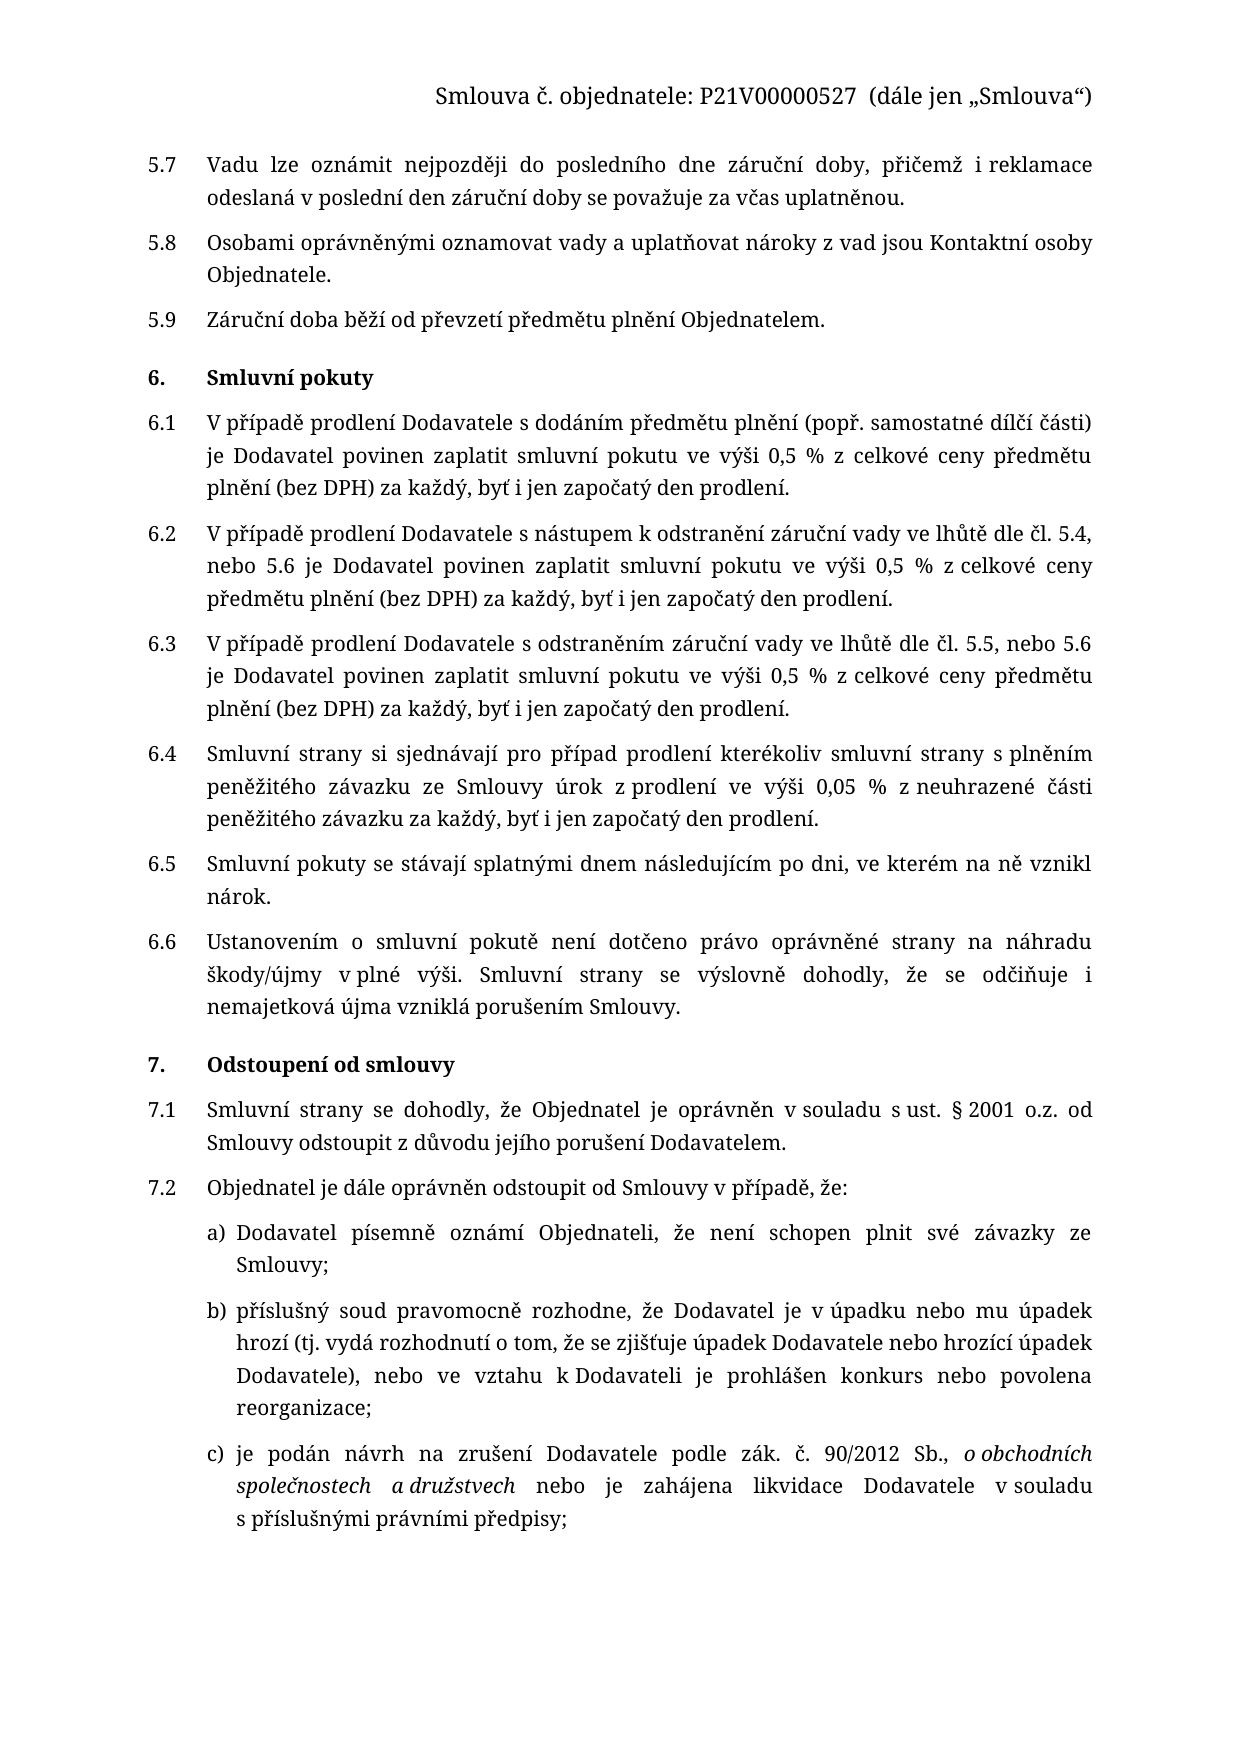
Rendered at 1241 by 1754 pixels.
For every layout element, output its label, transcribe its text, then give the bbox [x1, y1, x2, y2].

list Vadu lze oznámit nejpozději do posledního dne záruční doby, přičemž i reklamace odeslaná v poslední den záruční doby se považuje za včas uplatněnou. [148, 150, 1093, 211]
list je podán návrh na zrušení Dodavatele podle zák. č. 90/2012 Sb., o obchodních společnostech a družstvech nebo je zahájena likvidace Dodavatele v souladu s příslušnými právními předpisy; [207, 1439, 1093, 1532]
list Smluvní pokuty se stávají splatnými dnem následujícím po dni, ve kterém na ně vznikl nárok. [148, 849, 1093, 911]
list Záruční doba běží od převzetí předmětu plnění Objednatelem. [148, 306, 1093, 334]
list V případě prodlení Dodavatele s nástupem k odstranění záruční vady ve lhůtě dle čl. 5.4, nebo 5.6 je Dodavatel povinen zaplatit smluvní pokutu ve výši 0,5 % z celkové ceny předmětu plnění (bez DPH) za každý, byť i jen započatý den prodlení. [148, 519, 1093, 612]
list Ustanovením o smluvní pokutě není dotčeno právo oprávněné strany na náhradu škody/újmy v plné výši. Smluvní strany se výslovně dohodly, že se odčiňuje i nemajetková újma vzniklá porušením Smlouvy. [148, 927, 1093, 1021]
list V případě prodlení Dodavatele s odstraněním záruční vady ve lhůtě dle čl. 5.5, nebo 5.6 je Dodavatel povinen zaplatit smluvní pokutu ve výši 0,5 % z celkové ceny předmětu plnění (bez DPH) za každý, byť i jen započatý den prodlení. [148, 629, 1093, 723]
list Smluvní pokuty [148, 363, 1093, 392]
list Smluvní strany si sjednávají pro případ prodlení kterékoliv smluvní strany s plněním peněžitého závazku ze Smlouvy úrok z prodlení ve výši 0,05 % z neuhrazené části peněžitého závazku za každý, byť i jen započatý den prodlení. [148, 739, 1093, 833]
list Dodavatel písemně oznámí Objednateli, že není schopen plnit své závazky ze Smlouvy; [207, 1218, 1093, 1279]
list Objednatel je dále oprávněn odstoupit od Smlouvy v případě, že: [148, 1173, 1093, 1201]
list V případě prodlení Dodavatele s dodáním předmětu plnění (popř. samostatné dílčí části) je Dodavatel povinen zaplatit smluvní pokutu ve výši 0,5 % z celkové ceny předmětu plnění (bez DPH) za každý, byť i jen započatý den prodlení. [148, 408, 1093, 502]
list Osobami oprávněnými oznamovat vady a uplatňovat nároky z vad jsou Kontaktní osoby Objednatele. [148, 228, 1093, 289]
list Smluvní strany se dohodly, že Objednatel je oprávněn v souladu s ust. § 2001 o.z. od Smlouvy odstoupit z důvodu jejího porušení Dodavatelem. [148, 1095, 1093, 1156]
list Odstoupení od smlouvy [148, 1050, 1093, 1078]
list příslušný soud pravomocně rozhodne, že Dodavatel je v úpadku nebo mu úpadek hrozí (tj. vydá rozhodnutí o tom, že se zjišťuje úpadek Dodavatele nebo hrozící úpadek Dodavatele), nebo ve vztahu k Dodavateli je prohlášen konkurs nebo povolena reorganizace; [207, 1296, 1093, 1422]
